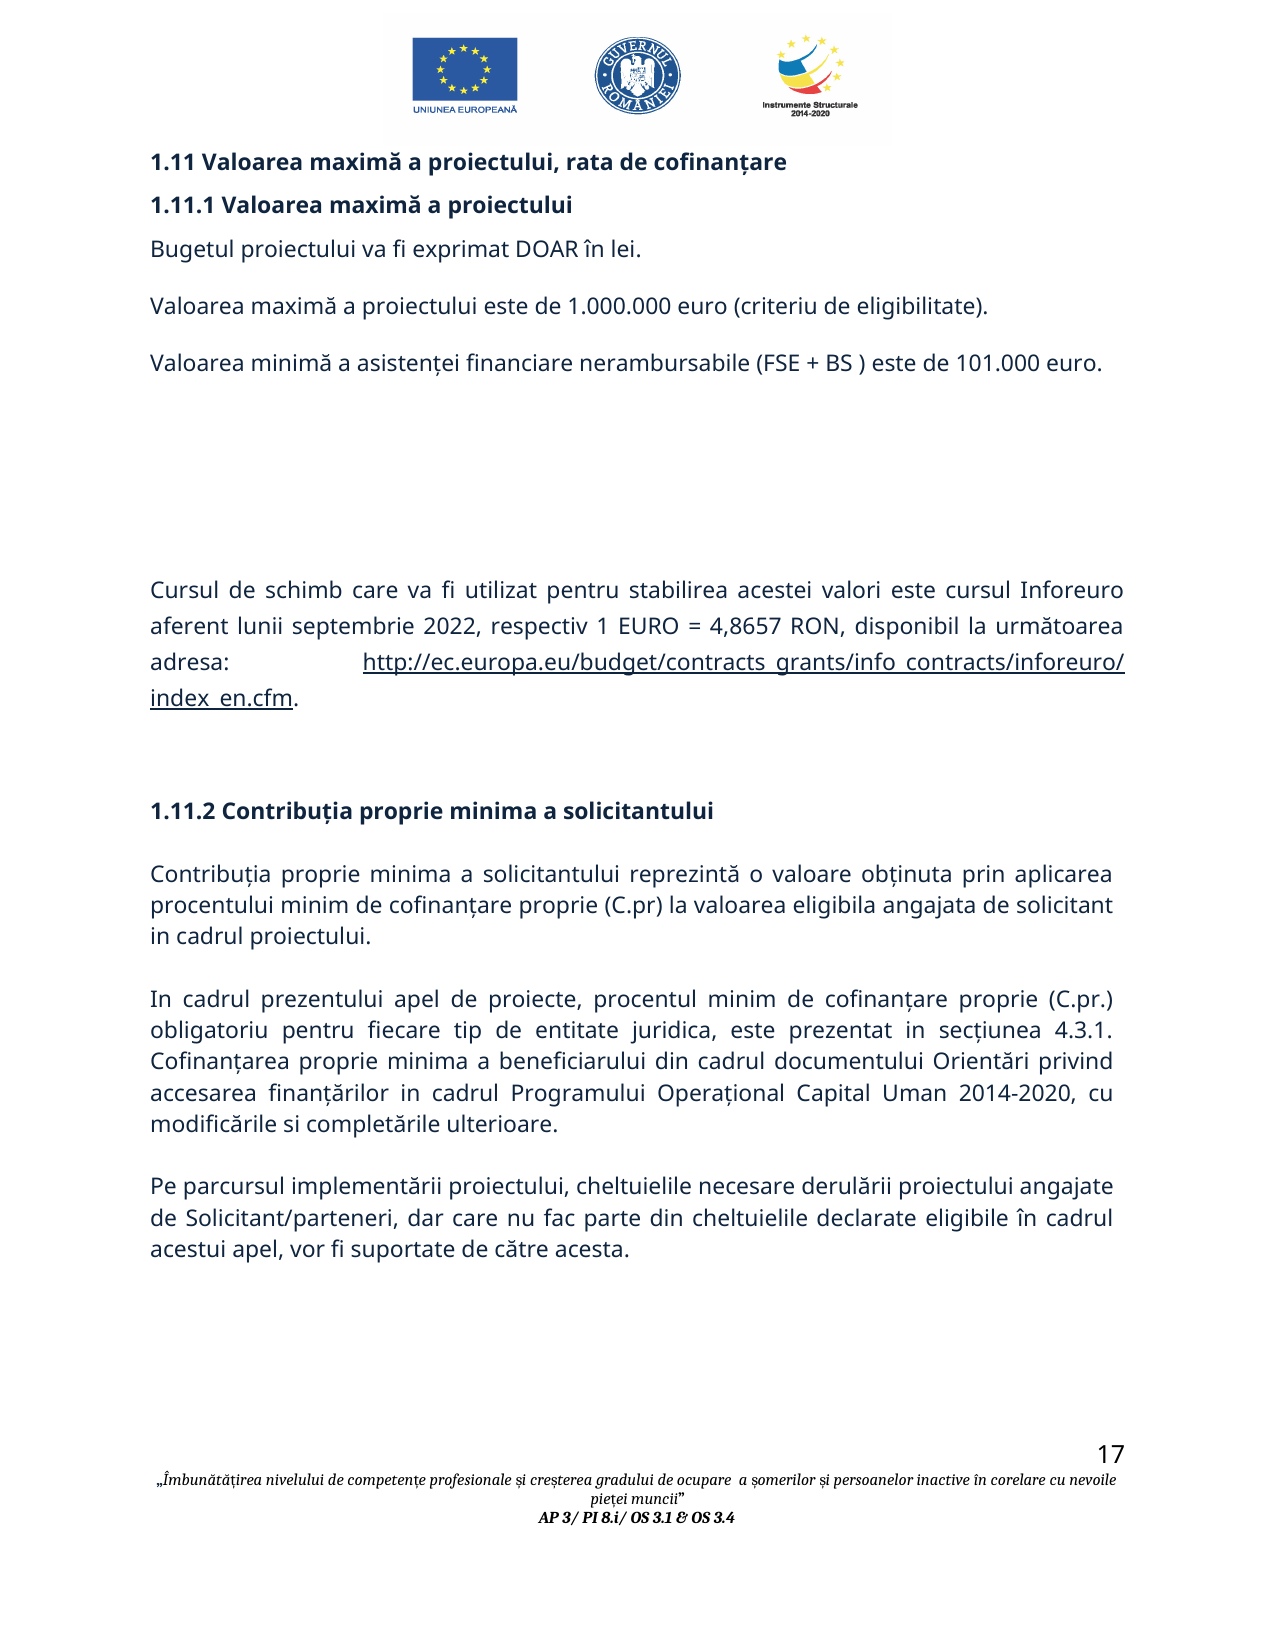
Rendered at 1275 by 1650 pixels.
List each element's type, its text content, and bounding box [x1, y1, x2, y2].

subtitle 1.11.1 Valoarea maximă a proiectului [150, 189, 1125, 221]
subtitle 1.11.2 Contribuția proprie minima a solicitantului [150, 795, 1125, 826]
text Valoarea minimă a asistenței financiare nerambursabile (FSE + BS ) este de 101.000 euro. [150, 347, 1125, 378]
text Valoarea maximă a proiectului este de 1.000.000 euro (criteriu de eligibilitate). [150, 290, 1125, 321]
picture [383, 13, 892, 146]
text Pe parcursul implementării proiectului, cheltuielile necesare derulării proiectului angajate de Solicitant/parteneri, dar care nu fac parte din cheltuielile declarate eligibile în cadrul acestui apel, vor fi suportate de către acesta. [150, 1170, 1114, 1264]
subtitle 1.11 Valoarea maximă a proiectului, rata de cofinanțare [150, 146, 1125, 177]
text In cadrul prezentului apel de proiecte, procentul minim de cofinanțare proprie (C.pr.) obligatoriu pentru fiecare tip de entitate juridica, este prezentat in secțiunea 4.3.1. Cofinanțarea proprie minima a beneficiarului din cadrul documentului Orientări privind accesarea finanțărilor in cadrul Programului Operațional Capital Uman 2014-2020, cu modificările si completările ulterioare. [150, 983, 1114, 1139]
text Contribuția proprie minima a solicitantului reprezintă o valoare obținuta prin aplicarea procentului minim de cofinanțare proprie (C.pr) la valoarea eligibila angajata de solicitant in cadrul proiectului. [150, 858, 1114, 951]
text Cursul de schimb care va fi utilizat pentru stabilirea acestei valori este cursul Inforeuro aferent lunii septembrie 2022, respectiv 1 EURO = 4,8657 RON, disponibil la următoarea adresa: http://ec.europa.eu/budget/contracts_grants/info_contracts/inforeuro/index_en.cfm. [150, 574, 1125, 713]
text Bugetul proiectului va fi exprimat DOAR în lei. [150, 233, 1125, 264]
